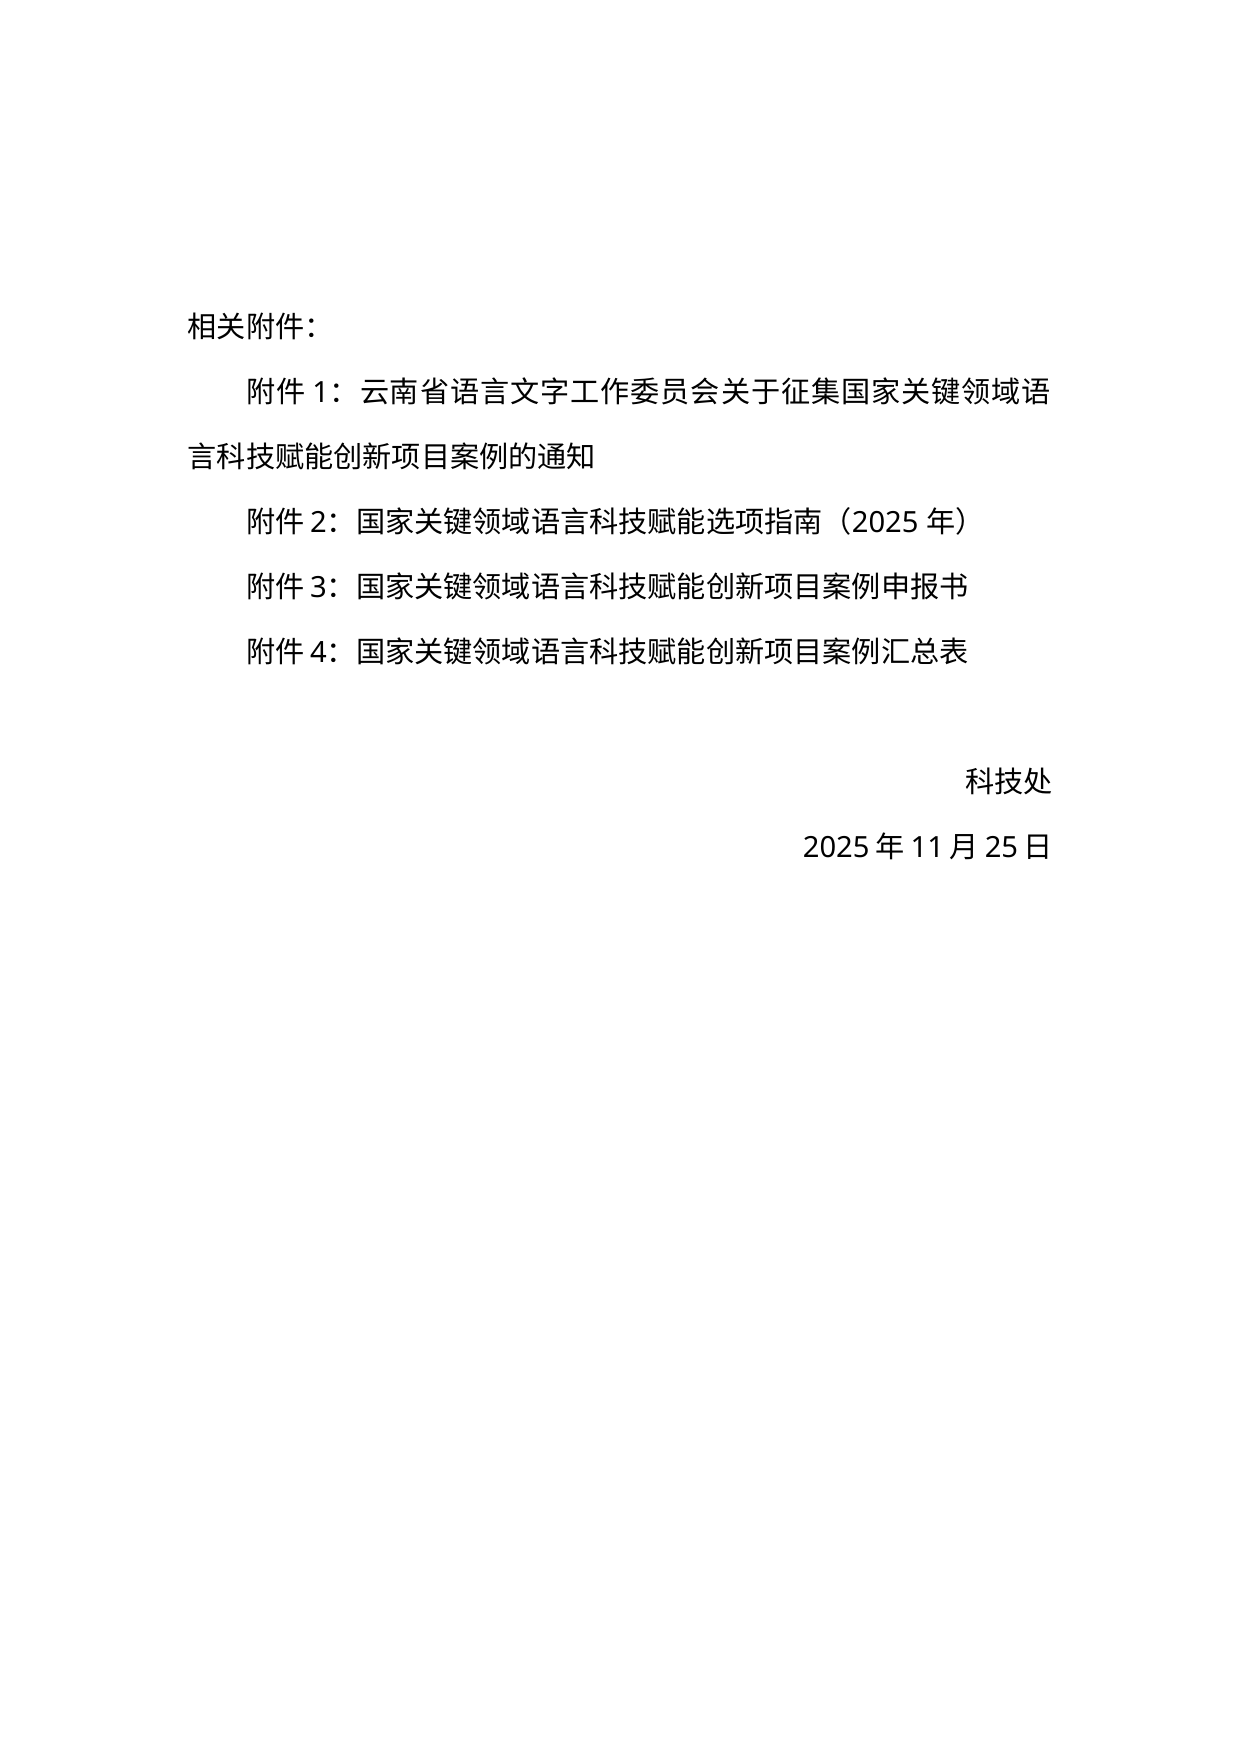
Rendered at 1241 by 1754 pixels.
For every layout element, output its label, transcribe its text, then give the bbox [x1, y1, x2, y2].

text 附件3：国家关键领域语言科技赋能创新项目案例申报书 [187, 552, 1053, 617]
text 科技处 [187, 747, 1053, 812]
text 附件4：国家关键领域语言科技赋能创新项目案例汇总表 [187, 617, 1053, 682]
text 附件1：云南省语言文字工作委员会关于征集国家关键领域语言科技赋能创新项目案例的通知 [187, 357, 1053, 487]
text 附件2：国家关键领域语言科技赋能选项指南（2025 年） [187, 487, 1053, 552]
text 2025年11月25日 [187, 812, 1053, 877]
text 相关附件： [187, 292, 1053, 357]
